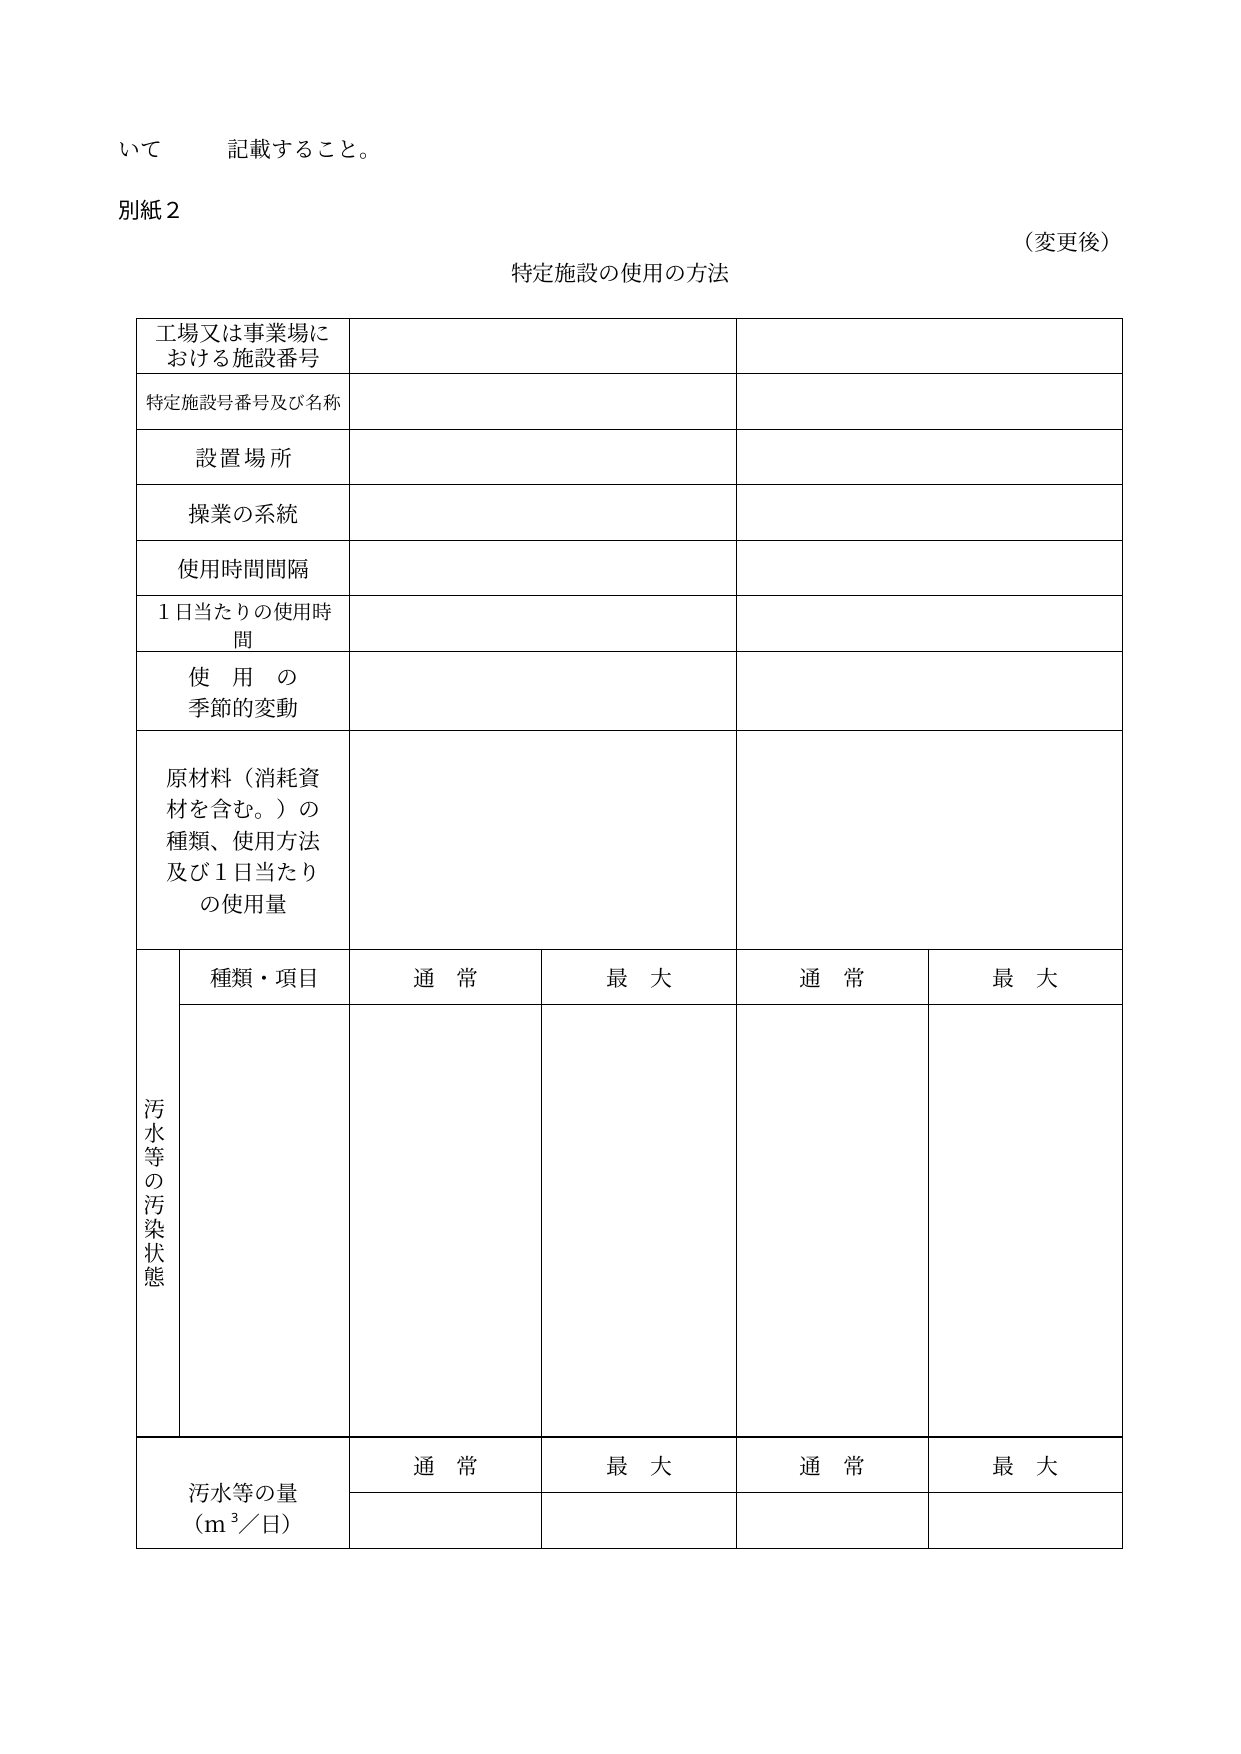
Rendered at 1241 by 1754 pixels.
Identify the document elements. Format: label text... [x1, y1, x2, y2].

table_cell 最 大 [542, 950, 736, 1004]
table_cell [737, 374, 1122, 429]
table_cell 汚水等の汚染状態 [137, 950, 179, 1436]
table_cell [929, 1493, 1122, 1547]
table_cell [350, 652, 736, 730]
table_cell [350, 374, 736, 429]
table_cell 最 大 [542, 1438, 736, 1492]
table_cell [542, 1493, 736, 1547]
table_cell [737, 541, 1122, 595]
table_cell [542, 1005, 736, 1436]
table_cell 最 大 [929, 1438, 1122, 1492]
table_cell [737, 652, 1122, 730]
table_cell １日当たりの使用時間 [137, 596, 349, 651]
table_cell [350, 731, 736, 948]
table_cell [350, 541, 736, 595]
table_cell [737, 596, 1122, 651]
table_cell [350, 485, 736, 540]
table_cell [350, 430, 736, 484]
table_cell [737, 485, 1122, 540]
table_cell 特定施設号番号及び名称 [137, 374, 349, 429]
table_cell 使 用 の 季節的変動 [137, 652, 349, 730]
table_cell 汚水等の量 （ｍ3／日） [137, 1438, 349, 1547]
text 別紙２ [118, 193, 1122, 225]
table_cell 通 常 [737, 950, 928, 1004]
table_cell 種類・項目 [180, 950, 349, 1004]
table_cell [737, 731, 1122, 948]
table_header 工場又は事業場に おける施設番号 [137, 319, 349, 373]
table_cell 原材料（消耗資 材を含む。）の 種類、使用方法 及び１日当たり の使用量 [137, 731, 349, 948]
table_cell 使用時間間隔 [137, 541, 349, 595]
table_cell 設置場所 [137, 430, 349, 484]
table_cell 通 常 [737, 1438, 928, 1492]
table_cell [737, 430, 1122, 484]
table_cell [180, 1005, 349, 1436]
table_cell 通 常 [350, 950, 541, 1004]
table_cell 最 大 [929, 950, 1122, 1004]
table_cell [350, 1493, 541, 1547]
text （変更後） [118, 225, 1122, 257]
table_header [350, 319, 736, 373]
table_cell [350, 596, 736, 651]
table_cell 操業の系統 [137, 485, 349, 540]
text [118, 132, 1122, 164]
table_cell [929, 1005, 1122, 1436]
table_cell [350, 1005, 541, 1436]
table_cell [737, 1005, 928, 1436]
table_cell [737, 1493, 928, 1547]
table_header [737, 319, 1122, 373]
table_cell 通 常 [350, 1438, 541, 1492]
text 特定施設の使用の方法 [118, 257, 1122, 288]
